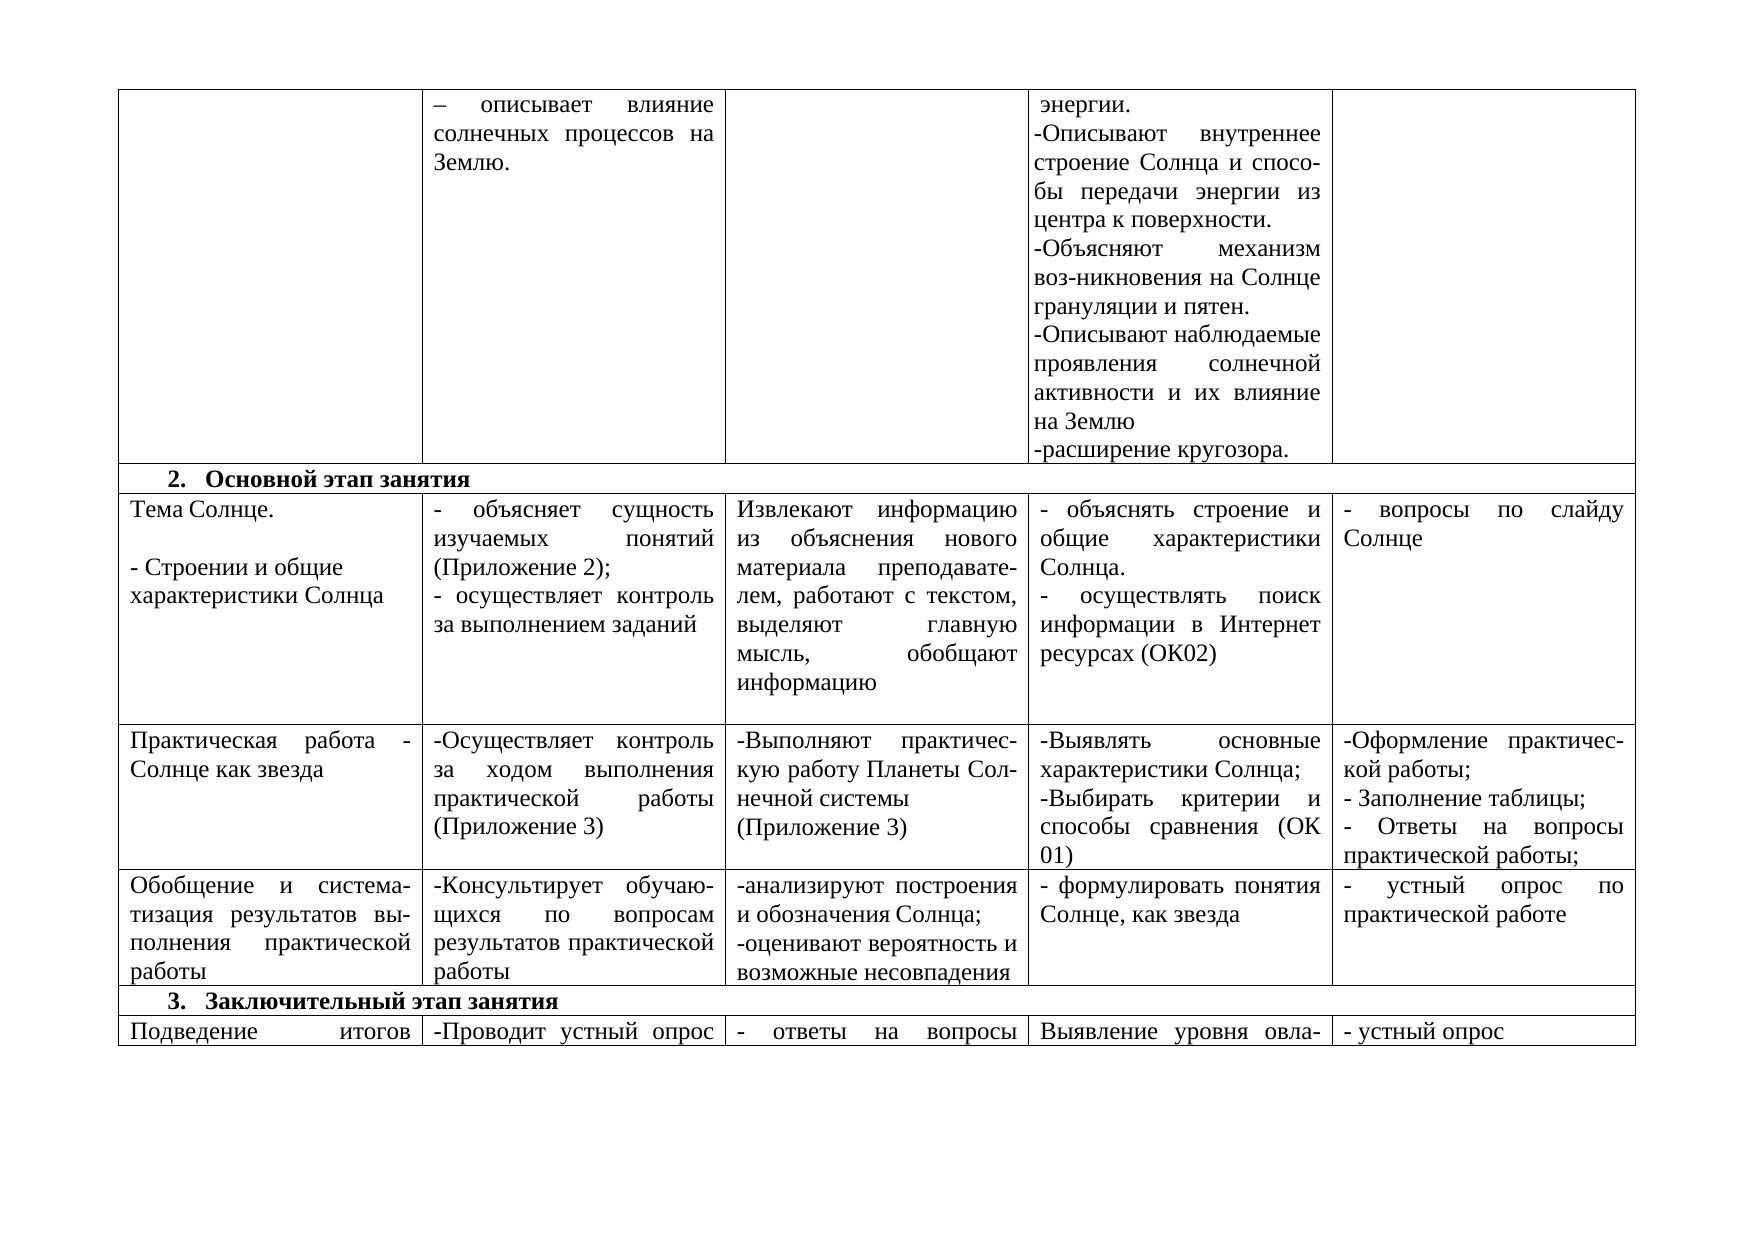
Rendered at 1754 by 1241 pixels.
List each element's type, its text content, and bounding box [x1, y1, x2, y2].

table_cell -Консультирует обучаю-щихся по вопросам результатов практической работы [423, 870, 725, 985]
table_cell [1029, 1016, 1332, 1045]
table_cell - объясняет сущность изучаемых понятий (Приложение 2); - осуществляет контроль за выполнением заданий [423, 494, 725, 724]
table_cell - формулировать понятия Солнце, как звезда [1029, 870, 1332, 985]
table_cell - вопросы по слайду Солнце [1333, 494, 1635, 724]
table_cell Извлекают информацию из объяснения нового материала преподавате-лем, работают с текстом, выделяют главную мысль, обобщают информацию [726, 494, 1028, 724]
table_cell Практическая работа - Солнце как звезда [119, 725, 422, 869]
table_cell - устный опрос по практической работе [1333, 870, 1635, 985]
table_cell -Выявлять основные характеристики Солнца; -Выбирать критерии и способы сравнения (ОК 01) [1029, 725, 1332, 869]
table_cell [726, 1016, 1028, 1045]
table_cell -Оформление практичес-кой работы; - Заполнение таблицы; - Ответы на вопросы практической работы; [1333, 725, 1635, 869]
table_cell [119, 1016, 422, 1045]
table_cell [1333, 90, 1635, 463]
table_cell -анализируют построения и обозначения Солнца; -оценивают вероятность и возможные несовпадения [726, 870, 1028, 985]
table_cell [423, 90, 725, 463]
table_cell Обобщение и система-тизация результатов вы-полнения практической работы [119, 870, 422, 985]
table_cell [726, 90, 1028, 463]
table_cell Заключительный этап занятия [119, 986, 1635, 1015]
table_cell Тема Солнце. - Строении и общие характеристики Солнца [119, 494, 422, 724]
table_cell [423, 1016, 725, 1045]
table_cell -Выполняют практичес-кую работу Планеты Сол-нечной системы (Приложение 3) [726, 725, 1028, 869]
table_cell - устный опрос [1333, 1016, 1635, 1045]
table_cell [1029, 90, 1332, 463]
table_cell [119, 90, 422, 463]
table_cell Основной этап занятия [119, 464, 1635, 493]
table_cell -Осуществляет контроль за ходом выполнения практической работы (Приложение 3) [423, 725, 725, 869]
table_cell - объяснять строение и общие характеристики Солнца. - осуществлять поиск информации в Интернет ресурсах (ОК02) [1029, 494, 1332, 724]
